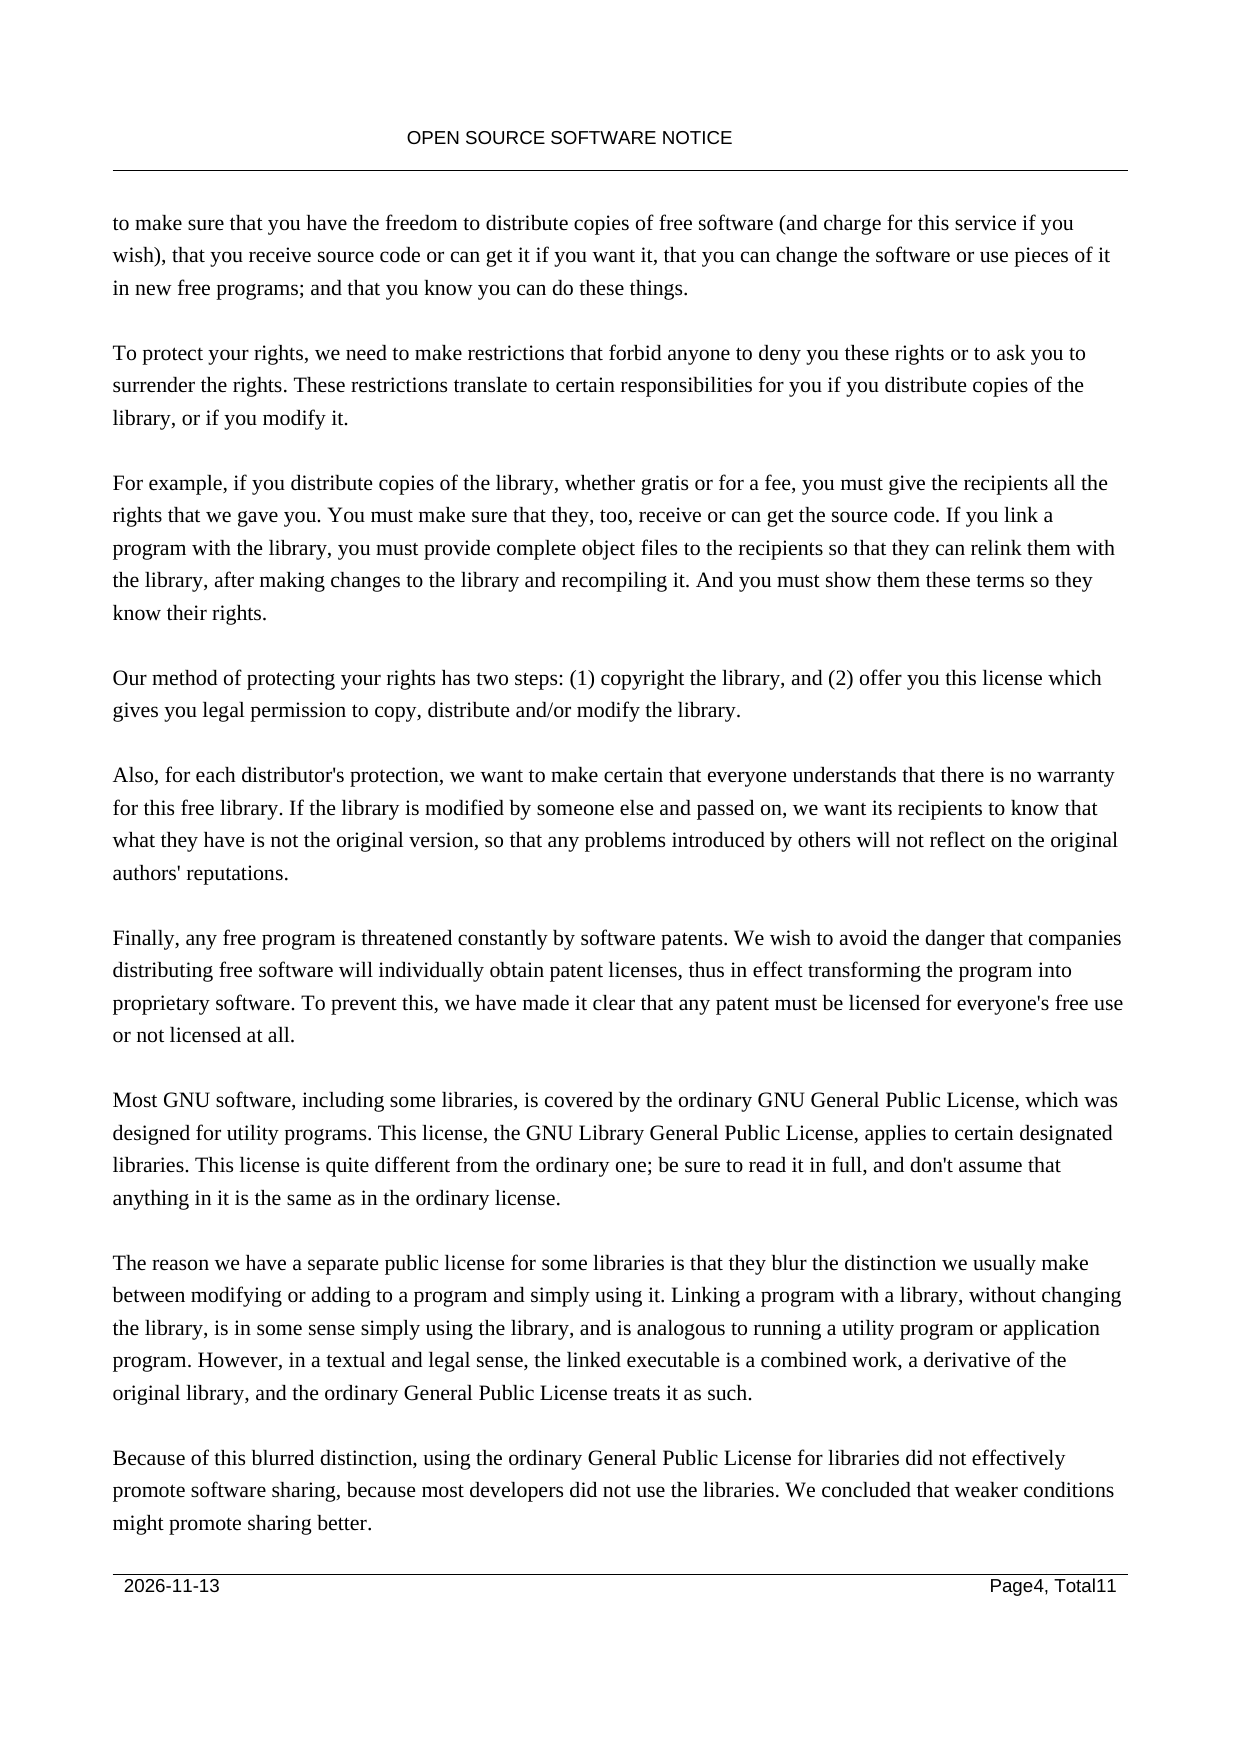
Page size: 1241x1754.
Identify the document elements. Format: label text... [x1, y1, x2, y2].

text Also, for each distributor's protection, we want to make certain that everyone understands that there is no warranty for this free library. If the library is modified by someone else and passed on, we want its recipients to know that what they have is not the original version, so that any problems introduced by others will not reflect on the original authors' reputations. [112, 759, 1128, 889]
text Most GNU software, including some libraries, is covered by the ordinary GNU General Public License, which was designed for utility programs. This license, the GNU Library General Public License, applies to certain designated libraries. This license is quite different from the ordinary one; be sure to read it in full, and don't assume that anything in it is the same as in the ordinary license. [112, 1084, 1128, 1214]
text For example, if you distribute copies of the library, whether gratis or for a fee, you must give the recipients all the rights that we gave you. You must make sure that they, too, receive or can get the source code. If you link a program with the library, you must provide complete object files to the recipients so that they can relink them with the library, after making changes to the library and recompiling it. And you must show them these terms so they know their rights. [112, 466, 1128, 629]
text Because of this blurred distinction, using the ordinary General Public License for libraries did not effectively promote software sharing, because most developers did not use the libraries. We concluded that weaker conditions might promote sharing better. [112, 1441, 1128, 1539]
text The reason we have a separate public license for some libraries is that they blur the distinction we usually make between modifying or adding to a program and simply using it. Linking a program with a library, without changing the library, is in some sense simply using the library, and is analogous to running a utility program or application program. However, in a textual and legal sense, the linked executable is a combined work, a derivative of the original library, and the ordinary General Public License treats it as such. [112, 1246, 1128, 1409]
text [112, 206, 1128, 304]
text Our method of protecting your rights has two steps: (1) copyright the library, and (2) offer you this license which gives you legal permission to copy, distribute and/or modify the library. [112, 661, 1128, 726]
text To protect your rights, we need to make restrictions that forbid anyone to deny you these rights or to ask you to surrender the rights. These restrictions translate to certain responsibilities for you if you distribute copies of the library, or if you modify it. [112, 336, 1128, 434]
text Finally, any free program is threatened constantly by software patents. We wish to avoid the danger that companies distributing free software will individually obtain patent licenses, thus in effect transforming the program into proprietary software. To prevent this, we have made it clear that any patent must be licensed for everyone's free use or not licensed at all. [112, 921, 1128, 1051]
